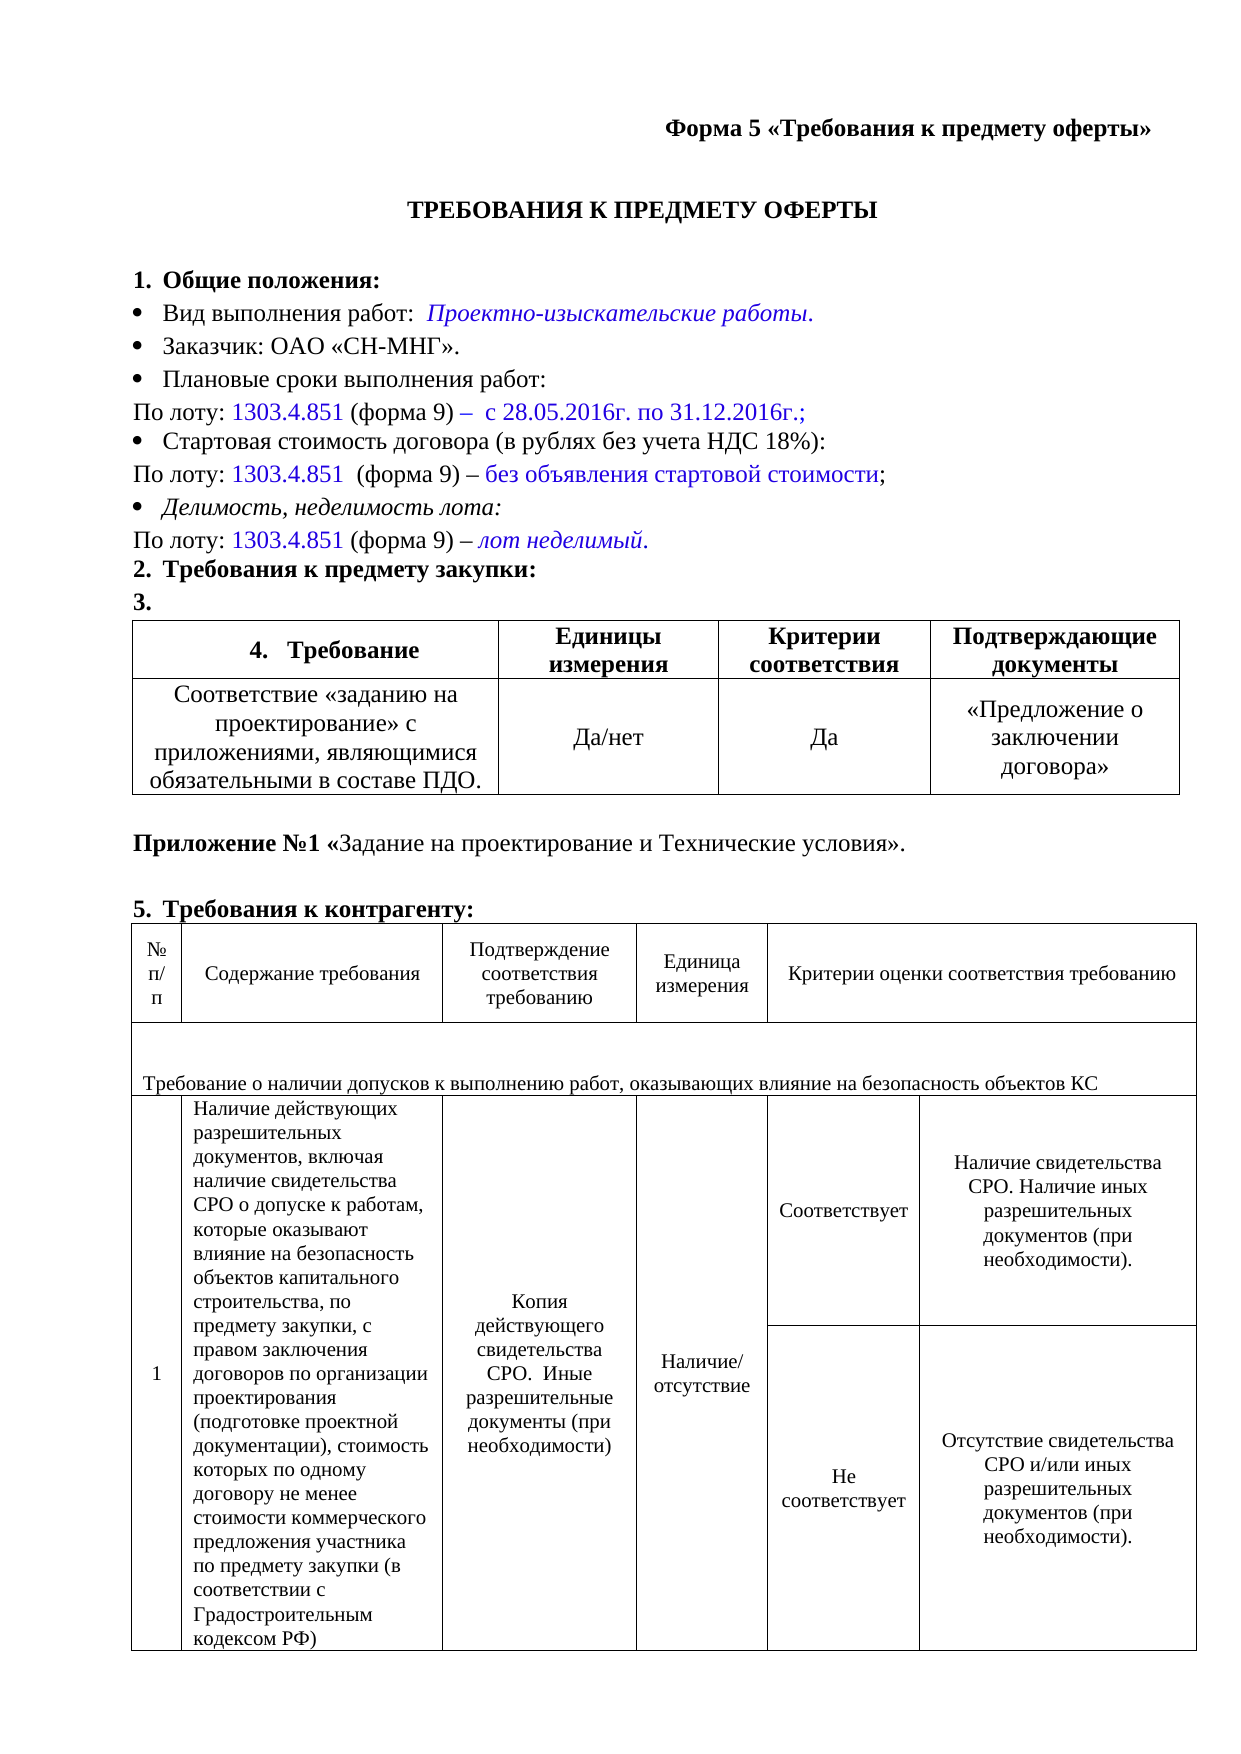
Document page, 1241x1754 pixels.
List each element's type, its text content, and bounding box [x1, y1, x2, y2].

list Требования к предмету закупки: [133, 554, 1152, 582]
table_header Критерии соответствия [719, 621, 930, 678]
text По лоту: 1303.4.851 (форма 9) – с 28.05.2016г. по 31.12.2016г.; [133, 397, 1152, 426]
table_cell Наличие свидетельства СРО. Наличие иных разрешительных документов (при необходимости). [920, 1096, 1196, 1325]
table_cell Копия действующего свидетельства СРО. Иные разрешительные документы (при необходимости) [443, 1096, 636, 1649]
table_cell «Предложение о заключении договора» [931, 679, 1179, 794]
table_header Подтверждение соответствия требованию [443, 924, 636, 1022]
table_cell Наличие действующих разрешительных документов, включая наличие свидетельства СРО о допуске к работам, которые оказывают влияние на безопасность объектов капитального строительства, по предмету закупки, с правом заключения договоров по организации проектирования (подготовке проектной документации), стоимость которых по одному договору не менее стоимости коммерческого предложения участника по предмету закупки (в соответствии с Градостроительным кодексом РФ) [182, 1096, 442, 1649]
table_cell Соответствует [768, 1096, 919, 1325]
list Заказчик: ОАО «СН-МНГ». [133, 331, 1152, 360]
text ТРЕБОВАНИЯ К ПРЕДМЕТУ ОФЕРТЫ [133, 195, 1152, 224]
table_header Критерии оценки соответствия требованию [768, 924, 1196, 1022]
table_cell Не соответствует [768, 1326, 919, 1649]
table_header Требование [133, 621, 498, 678]
table_cell Да [719, 679, 930, 794]
text По лоту: 1303.4.851 (форма 9) – без объявления стартовой стоимости; [133, 459, 1152, 488]
list Стартовая стоимость договора (в рублях без учета НДС 18%): [133, 426, 1152, 455]
table_header Подтверждающие документы [931, 621, 1179, 678]
table_cell Соответствие «заданию на проектирование» с приложениями, являющимися обязательными в составе ПДО. [133, 679, 498, 794]
list Плановые сроки выполнения работ: [133, 364, 1152, 393]
list Общие положения: [133, 265, 1152, 294]
table_cell Требование о наличии допусков к выполнению работ, оказывающих влияние на безопасность объектов КС [132, 1023, 1196, 1095]
table_header Единица измерения [637, 924, 767, 1022]
text Форма 5 «Требования к предмету оферты» [133, 113, 1152, 141]
table_cell Отсутствие свидетельства СРО и/или иных разрешительных документов (при необходимости). [920, 1326, 1196, 1649]
table_cell 1 [132, 1096, 181, 1649]
list Вид выполнения работ: Проектно-изыскательские работы. [133, 298, 1152, 327]
table_header № п/п [132, 924, 181, 1022]
list Приложение №1 «Задание на проектирование и Технические условия». [133, 828, 1152, 857]
list Требования к контрагенту: [133, 894, 1152, 923]
table_header Содержание требования [182, 924, 442, 1022]
list Делимость, неделимость лота: [133, 492, 1152, 521]
text По лоту: 1303.4.851 (форма 9) – лот неделимый. [133, 525, 1152, 554]
table_header Единицы измерения [499, 621, 718, 678]
table_cell Наличие/отсутствие [637, 1096, 767, 1649]
table_cell Да/нет [499, 679, 718, 794]
